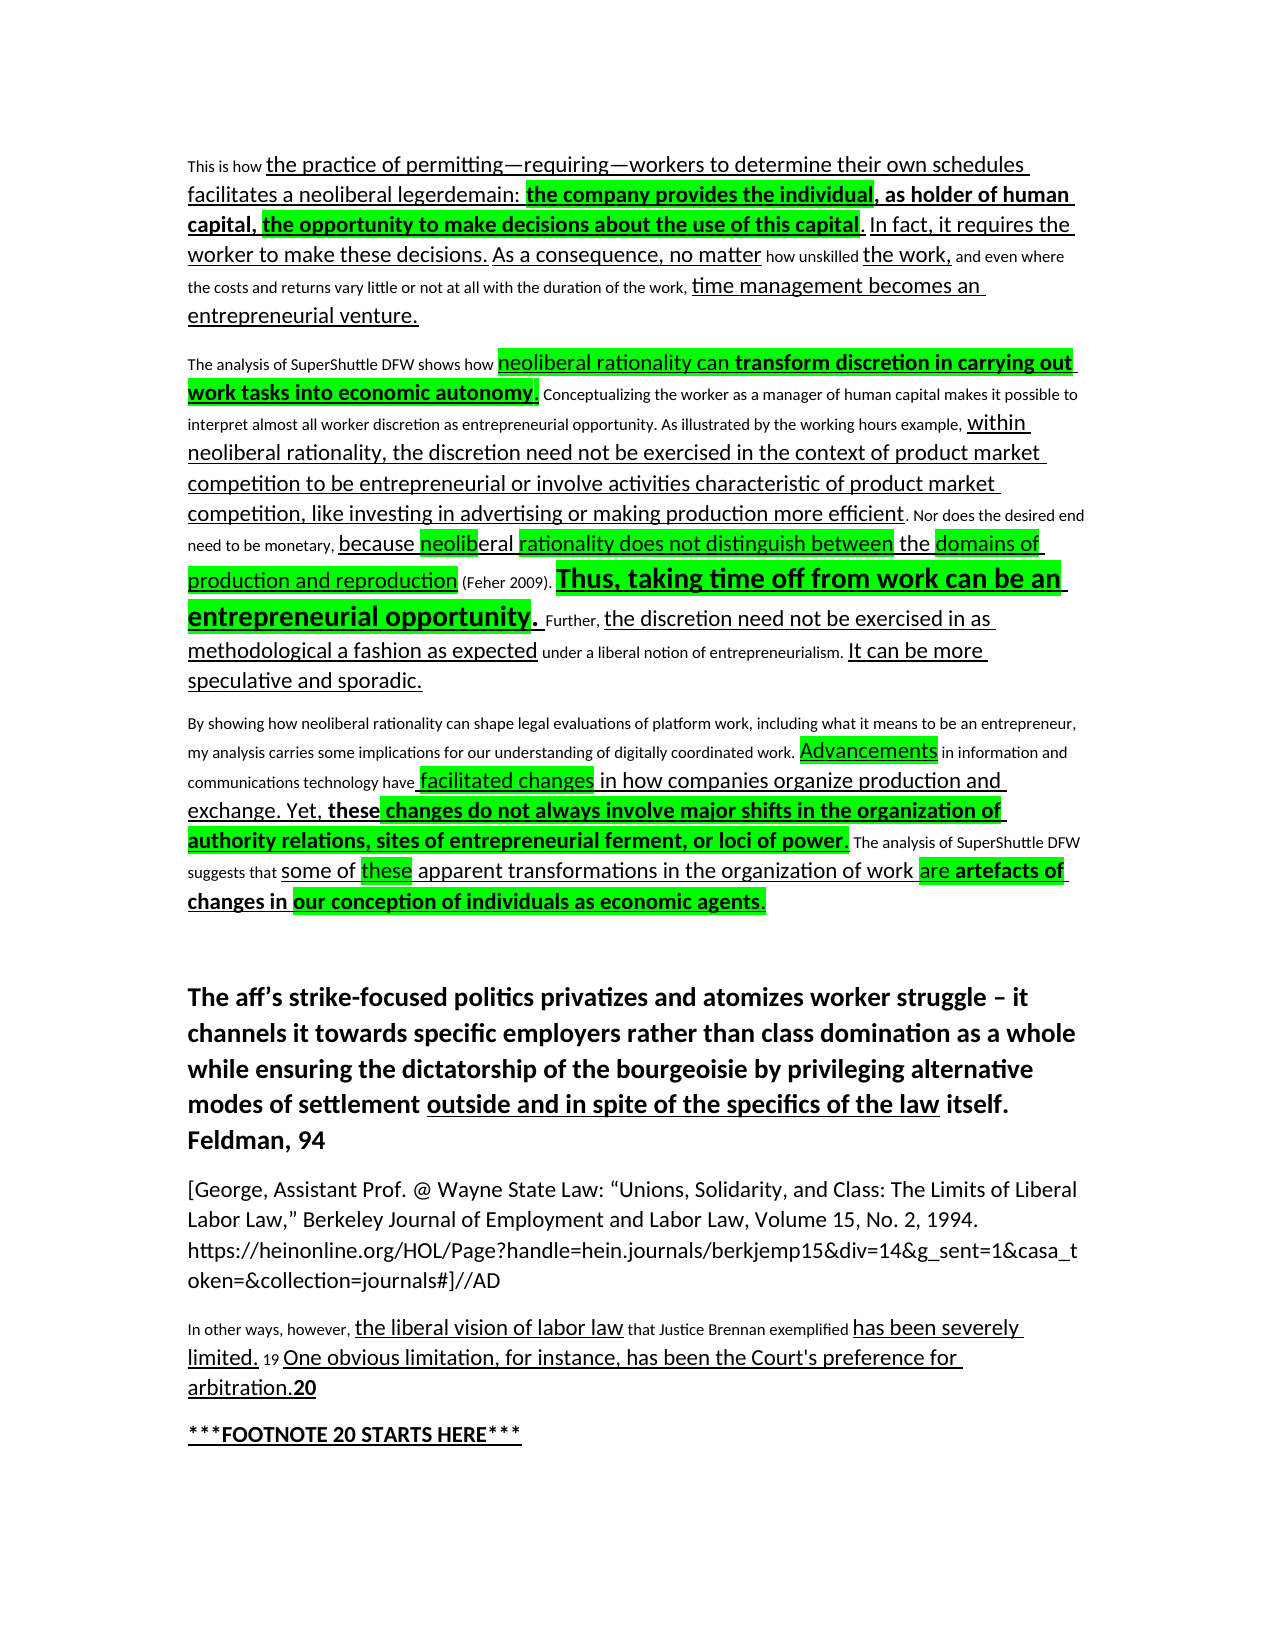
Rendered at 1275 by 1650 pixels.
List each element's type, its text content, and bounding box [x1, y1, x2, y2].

text Feldman, 94 [187, 1123, 1087, 1156]
text In other ways, however, the liberal vision of labor law that Justice Brennan exemplified has been severely limited. 19 One obvious limitation, for instance, has been the Court's preference for arbitration.20 [187, 1313, 1087, 1401]
text The analysis of SuperShuttle DFW shows how neoliberal rationality can transform discretion in carrying out work tasks into economic autonomy. Conceptualizing the worker as a manager of human capital makes it possible to interpret almost all worker discretion as entrepreneurial opportunity. As illustrated by the working hours example, within neoliberal rationality, the discretion need not be exercised in the context of product market competition to be entrepreneurial or involve activities characteristic of product market competition, like investing in advertising or making production more efficient. Nor does the desired end need to be monetary, because neoliberal rationality does not distinguish between the domains of production and reproduction (Feher 2009). Thus, taking time off from work can be an entrepreneurial opportunity. Further, the discretion need not be exercised in as methodological a fashion as expected under a liberal notion of entrepreneurialism. It can be more speculative and sporadic. [187, 348, 1087, 694]
subtitle The aff’s strike-focused politics privatizes and atomizes worker struggle – it channels it towards specific employers rather than class domination as a whole while ensuring the dictatorship of the bourgeoisie by privileging alternative modes of settlement outside and in spite of the specifics of the law itself. [187, 981, 1087, 1121]
text This is how the practice of permitting—requiring—workers to determine their own schedules facilitates a neoliberal legerdemain: the company provides the individual, as holder of human capital, the opportunity to make decisions about the use of this capital. In fact, it requires the worker to make these decisions. As a consequence, no matter how unskilled the work, and even where the costs and returns vary little or not at all with the duration of the work, time management becomes an entrepreneurial venture. [187, 150, 1087, 329]
text [George, Assistant Prof. @ Wayne State Law: “Unions, Solidarity, and Class: The Limits of Liberal Labor Law,” Berkeley Journal of Employment and Labor Law, Volume 15, No. 2, 1994. https://heinonline.org/HOL/Page?handle=hein.journals/berkjemp15&div=14&g_sent=1&casa_token=&collection=journals#]//AD [187, 1175, 1087, 1294]
text ***FOOTNOTE 20 STARTS HERE*** [187, 1420, 1087, 1448]
text By showing how neoliberal rationality can shape legal evaluations of platform work, including what it means to be an entrepreneur, my analysis carries some implications for our understanding of digitally coordinated work. Advancements in information and communications technology have facilitated changes in how companies organize production and exchange. Yet, these changes do not always involve major shifts in the organization of authority relations, sites of entrepreneurial ferment, or loci of power. The analysis of SuperShuttle DFW suggests that some of these apparent transformations in the organization of work are artefacts of changes in our conception of individuals as economic agents. [187, 713, 1087, 915]
